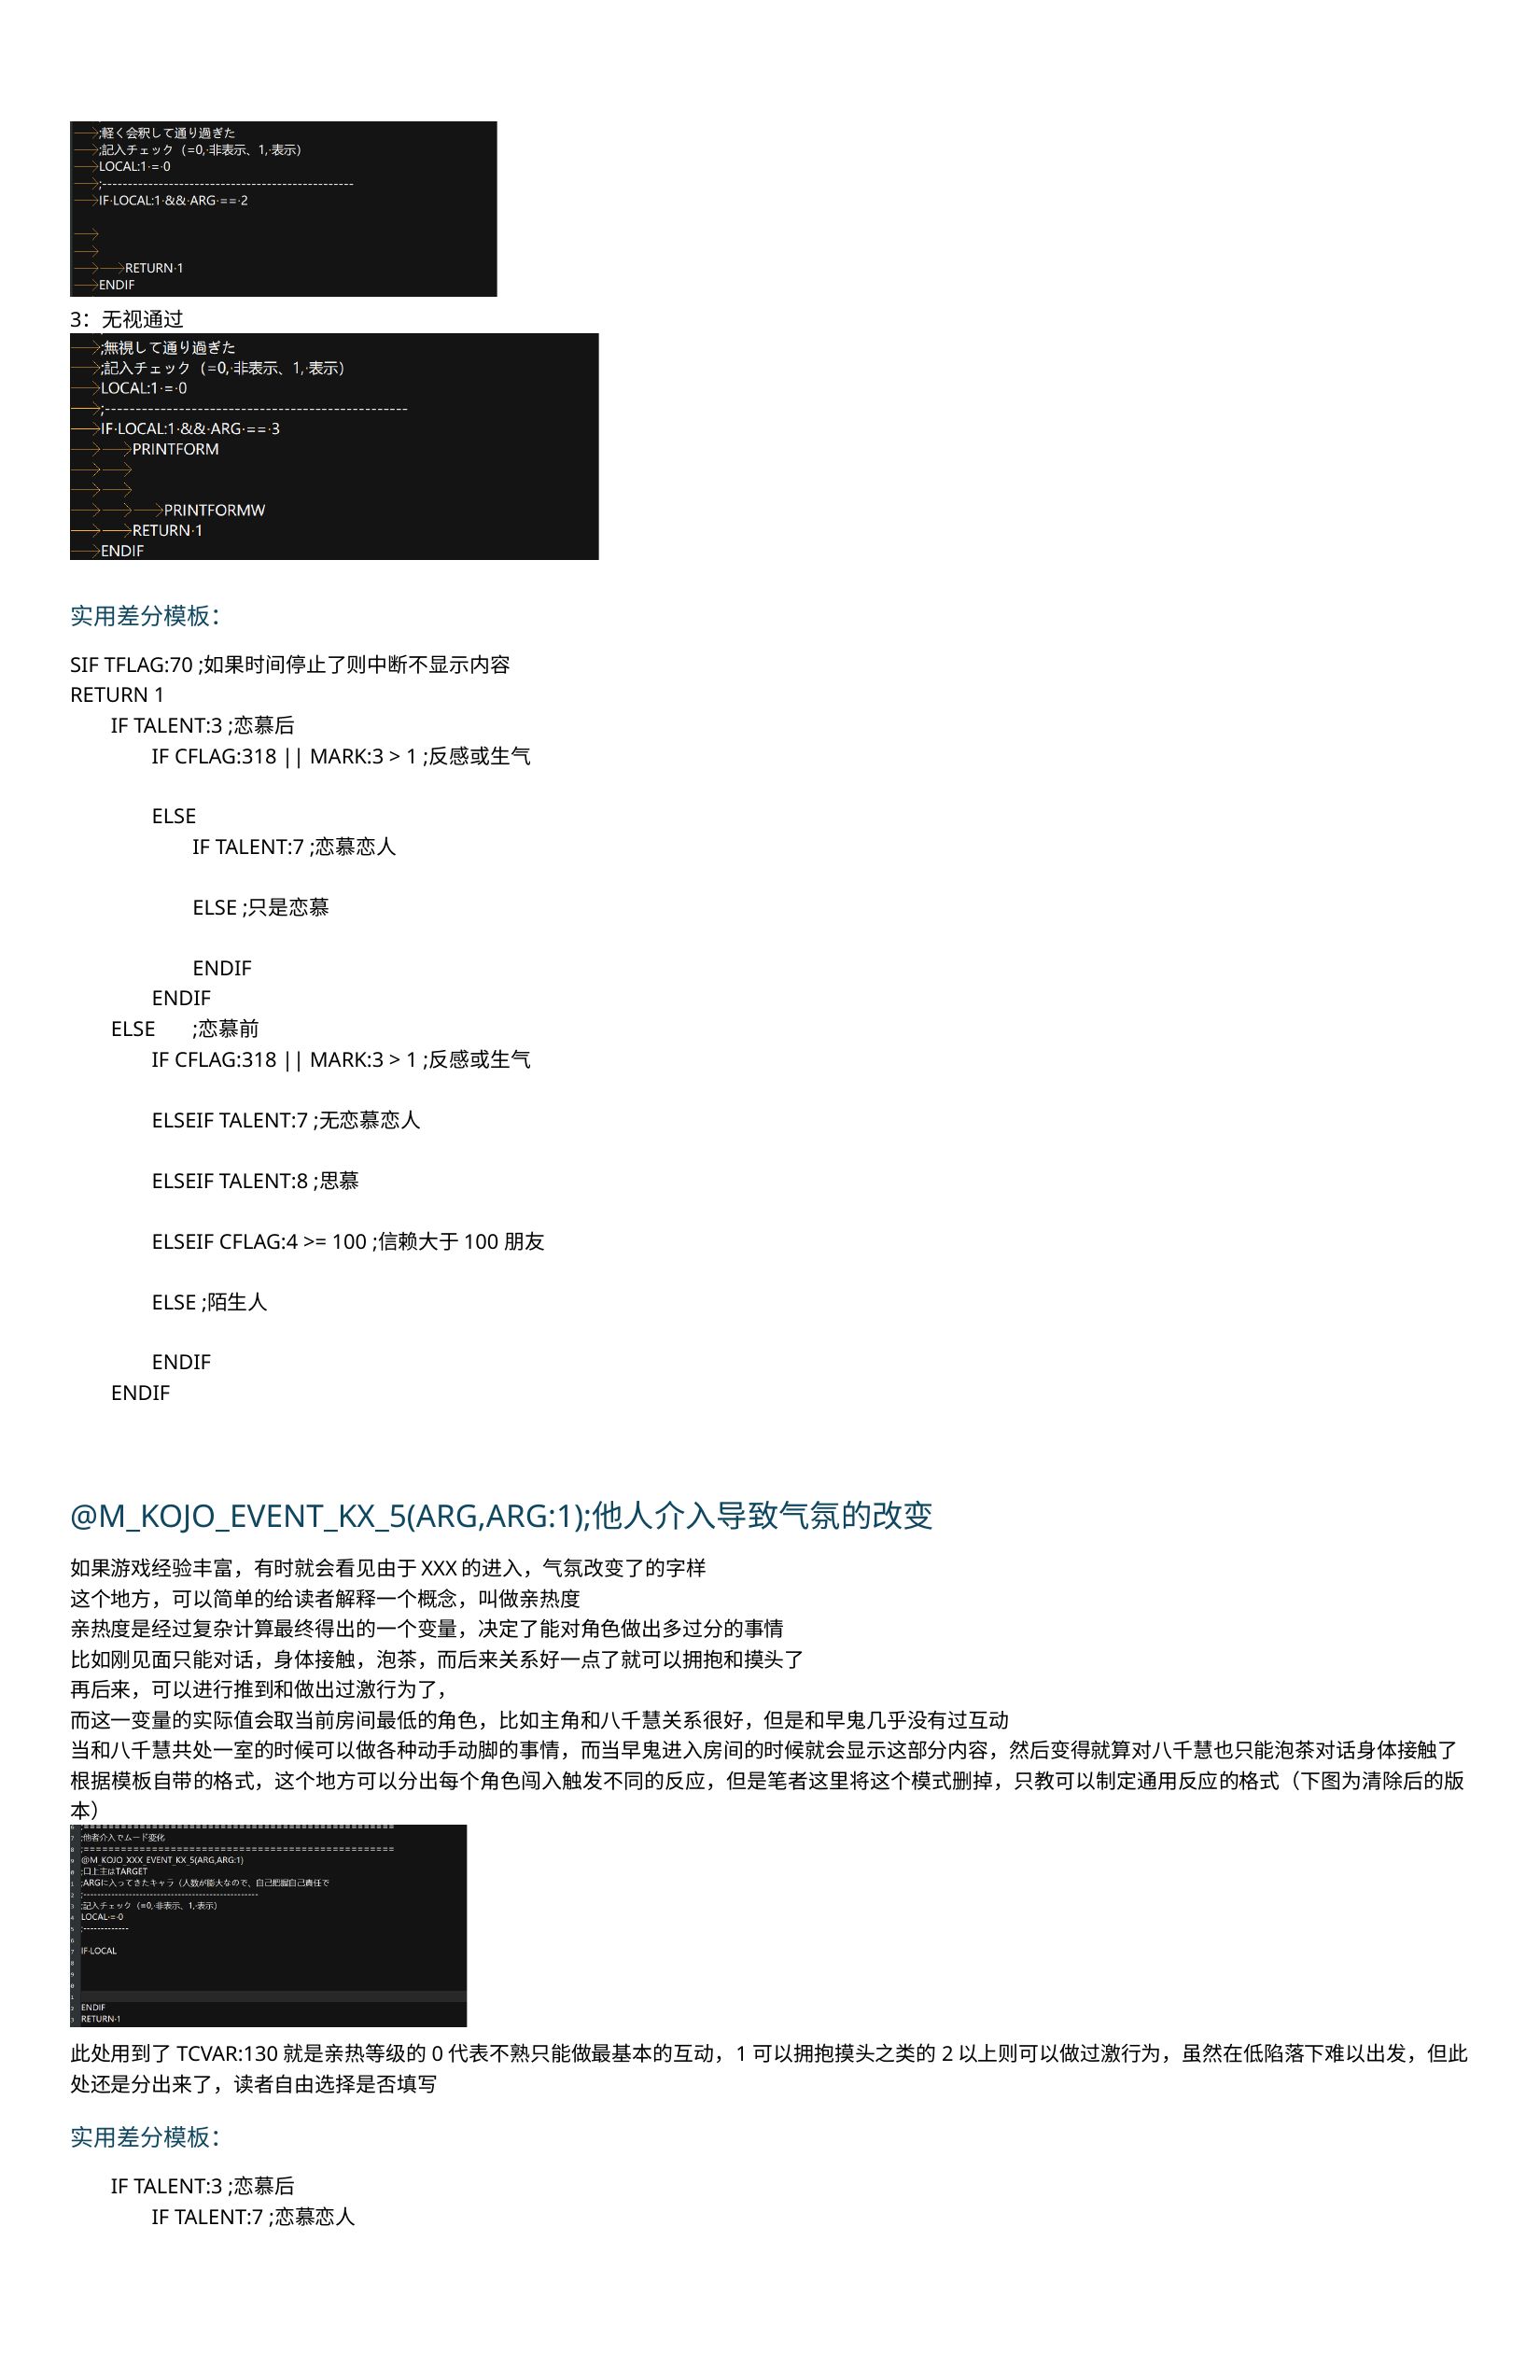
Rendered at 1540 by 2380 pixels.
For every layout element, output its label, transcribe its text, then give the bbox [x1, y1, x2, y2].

text SIF TFLAG:70 ;如果时间停止了则中断不显示内容 [70, 649, 1470, 679]
picture [70, 333, 599, 560]
text 3：无视通过 [70, 303, 1470, 334]
text ENDIF [70, 983, 1470, 1013]
text IF TALENT:7 ;恋慕恋人 [70, 831, 1470, 861]
text 此处用到了TCVAR:130 就是亲热等级的 0 代表不熟只能做最基本的互动，1 可以拥抱摸头之类的 2以上则可以做过激行为，虽然在低陷落下难以出发，但此处还是分出来了，读者自由选择是否填写 [70, 2037, 1470, 2098]
picture [70, 121, 497, 297]
text ELSE ;只是恋慕 [70, 891, 1470, 922]
picture [70, 1825, 468, 2027]
subtitle @M_KOJO_EVENT_KX_5(ARG,ARG:1);他人介入导致气氛的改变 [70, 1483, 1470, 1544]
text IF CFLAG:318 || MARK:3 > 1 ;反感或生气 [70, 1043, 1470, 1073]
text 这个地方，可以简单的给读者解释一个概念，叫做亲热度 [70, 1582, 1470, 1613]
text ENDIF [70, 1347, 1470, 1377]
text ELSEIF CFLAG:4 >= 100 ;信赖大于100 朋友 [70, 1225, 1470, 1255]
text ELSE ;陌生人 [111, 1286, 1470, 1316]
text 当和八千慧共处一室的时候可以做各种动手动脚的事情，而当早鬼进入房间的时候就会显示这部分内容，然后变得就算对八千慧也只能泡茶对话身体接触了 [70, 1734, 1470, 1764]
text 根据模板自带的格式，这个地方可以分出每个角色闯入触发不同的反应，但是笔者这里将这个模式删掉，只教可以制定通用反应的格式（下图为清除后的版本） [70, 1764, 1470, 1825]
text RETURN 1 [70, 679, 1470, 709]
text IF TALENT:3 ;恋慕后 [70, 2170, 1470, 2201]
text ELSEIF TALENT:8 ;思慕 [70, 1165, 1470, 1195]
subtitle 实用差分模板： [70, 584, 1470, 645]
text ENDIF [70, 1377, 1470, 1407]
text IF TALENT:3 ;恋慕后 [70, 709, 1470, 740]
subtitle 实用差分模板： [70, 2106, 1470, 2166]
text IF TALENT:7 ;恋慕恋人 [70, 2201, 1470, 2231]
text ELSE ;恋慕前 [70, 1013, 1470, 1043]
text ENDIF [70, 952, 1470, 983]
text IF CFLAG:318 || MARK:3 > 1 ;反感或生气 [70, 740, 1470, 770]
text 而这一变量的实际值会取当前房间最低的角色，比如主角和八千慧关系很好，但是和早鬼几乎没有过互动 [70, 1703, 1470, 1734]
text ELSE [70, 801, 1470, 831]
text 亲热度是经过复杂计算最终得出的一个变量，决定了能对角色做出多过分的事情 [70, 1613, 1470, 1643]
text 比如刚见面只能对话，身体接触，泡茶，而后来关系好一点了就可以拥抱和摸头了 [70, 1643, 1470, 1673]
text 如果游戏经验丰富，有时就会看见由于XXX的进入，气氛改变了的字样 [70, 1552, 1470, 1582]
text 再后来，可以进行推到和做出过激行为了， [70, 1673, 1470, 1703]
text ELSEIF TALENT:7 ;无恋慕恋人 [70, 1104, 1470, 1134]
